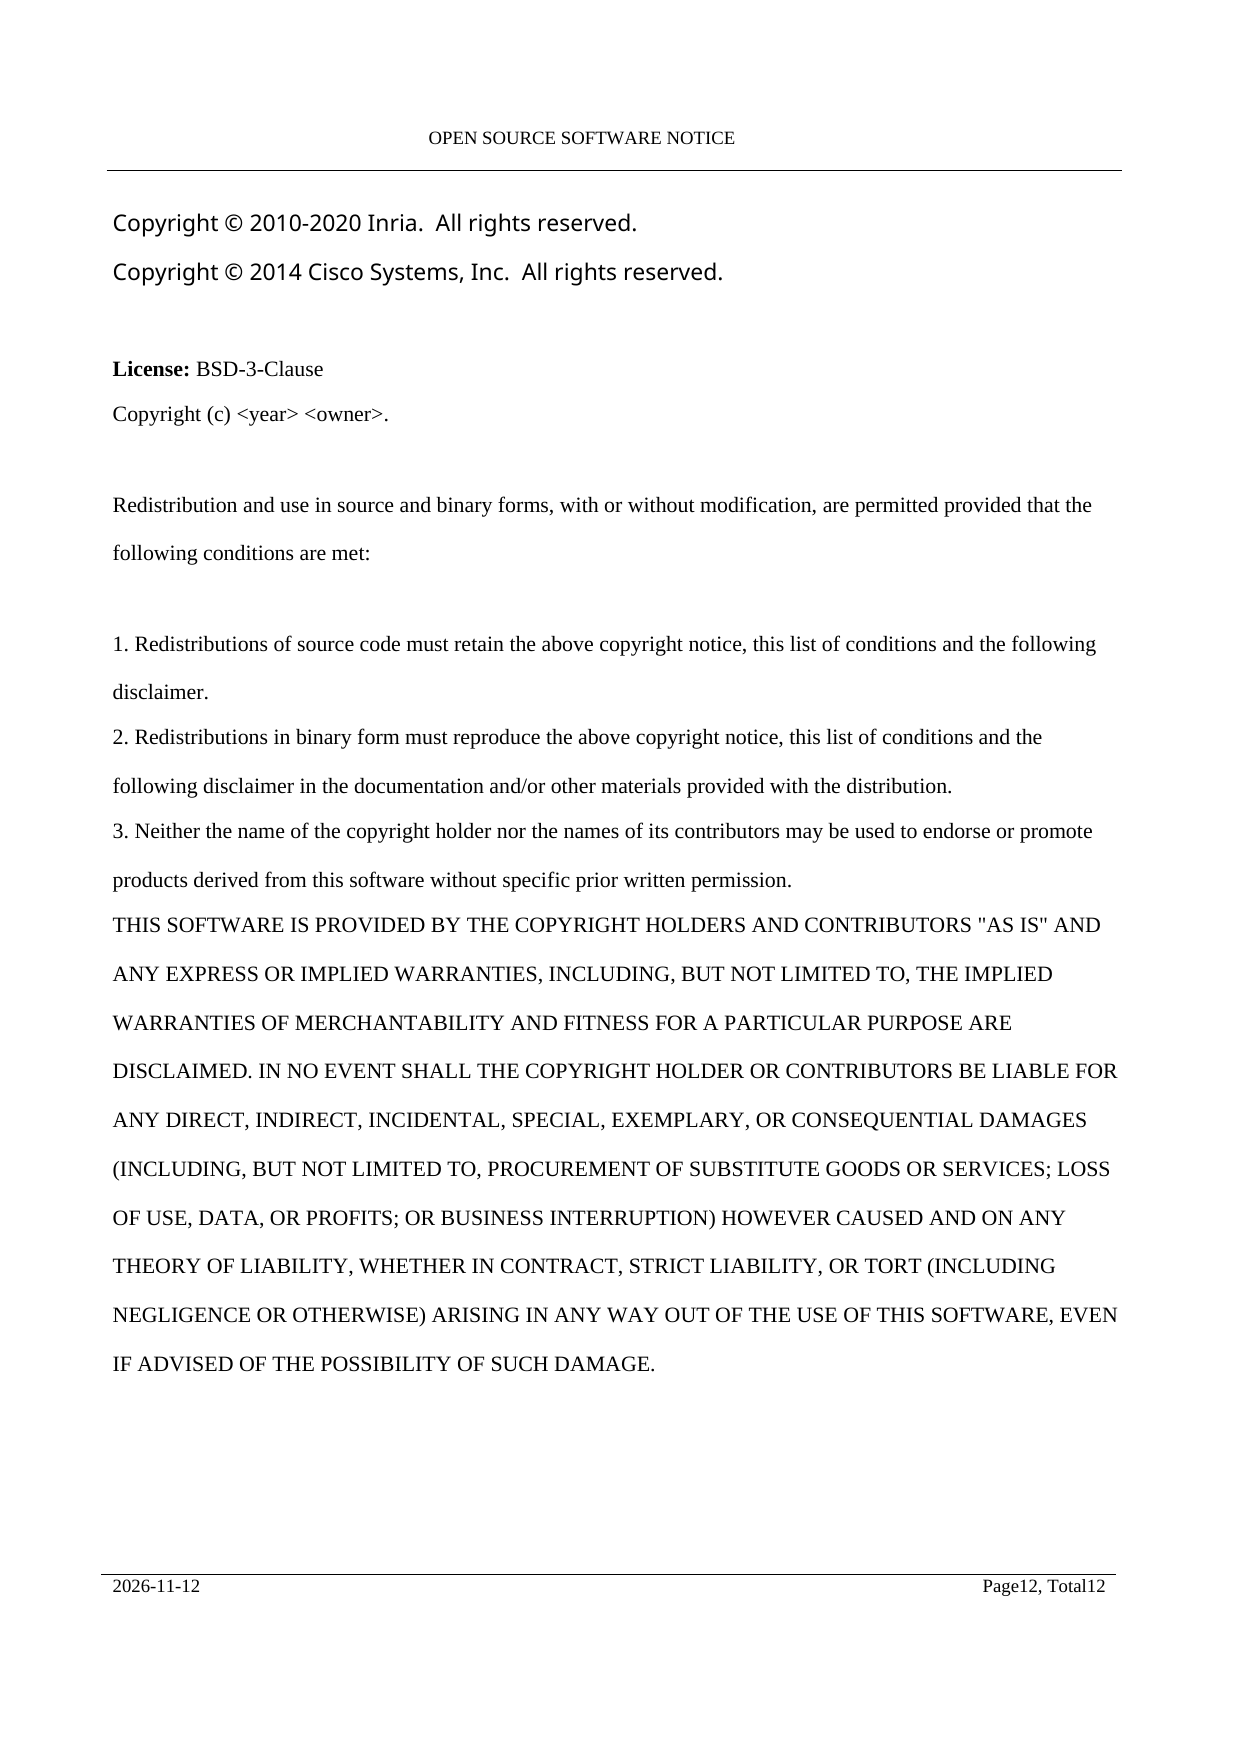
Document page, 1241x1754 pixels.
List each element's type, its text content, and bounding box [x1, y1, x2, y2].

text Copyright (c) <year> <owner>. [112, 398, 1128, 430]
text 3. Neither the name of the copyright holder nor the names of its contributors may be used to endorse or promote products derived from this software without specific prior written permission. [112, 814, 1128, 896]
text Redistribution and use in source and binary forms, with or without modification, are permitted provided that the following conditions are met: [112, 488, 1128, 569]
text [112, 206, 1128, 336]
text 1. Redistributions of source code must retain the above copyright notice, this list of conditions and the following disclaimer. [112, 627, 1128, 708]
text 2. Redistributions in binary form must reproduce the above copyright notice, this list of conditions and the following disclaimer in the documentation and/or other materials provided with the distribution. [112, 721, 1128, 802]
text License: BSD-3-Clause [112, 353, 1128, 385]
text THIS SOFTWARE IS PROVIDED BY THE COPYRIGHT HOLDERS AND CONTRIBUTORS "AS IS" AND ANY EXPRESS OR IMPLIED WARRANTIES, INCLUDING, BUT NOT LIMITED TO, THE IMPLIED WARRANTIES OF MERCHANTABILITY AND FITNESS FOR A PARTICULAR PURPOSE ARE DISCLAIMED. IN NO EVENT SHALL THE COPYRIGHT HOLDER OR CONTRIBUTORS BE LIABLE FOR ANY DIRECT, INDIRECT, INCIDENTAL, SPECIAL, EXEMPLARY, OR CONSEQUENTIAL DAMAGES (INCLUDING, BUT NOT LIMITED TO, PROCUREMENT OF SUBSTITUTE GOODS OR SERVICES; LOSS OF USE, DATA, OR PROFITS; OR BUSINESS INTERRUPTION) HOWEVER CAUSED AND ON ANY THEORY OF LIABILITY, WHETHER IN CONTRACT, STRICT LIABILITY, OR TORT (INCLUDING NEGLIGENCE OR OTHERWISE) ARISING IN ANY WAY OUT OF THE USE OF THIS SOFTWARE, EVEN IF ADVISED OF THE POSSIBILITY OF SUCH DAMAGE. [112, 908, 1128, 1380]
